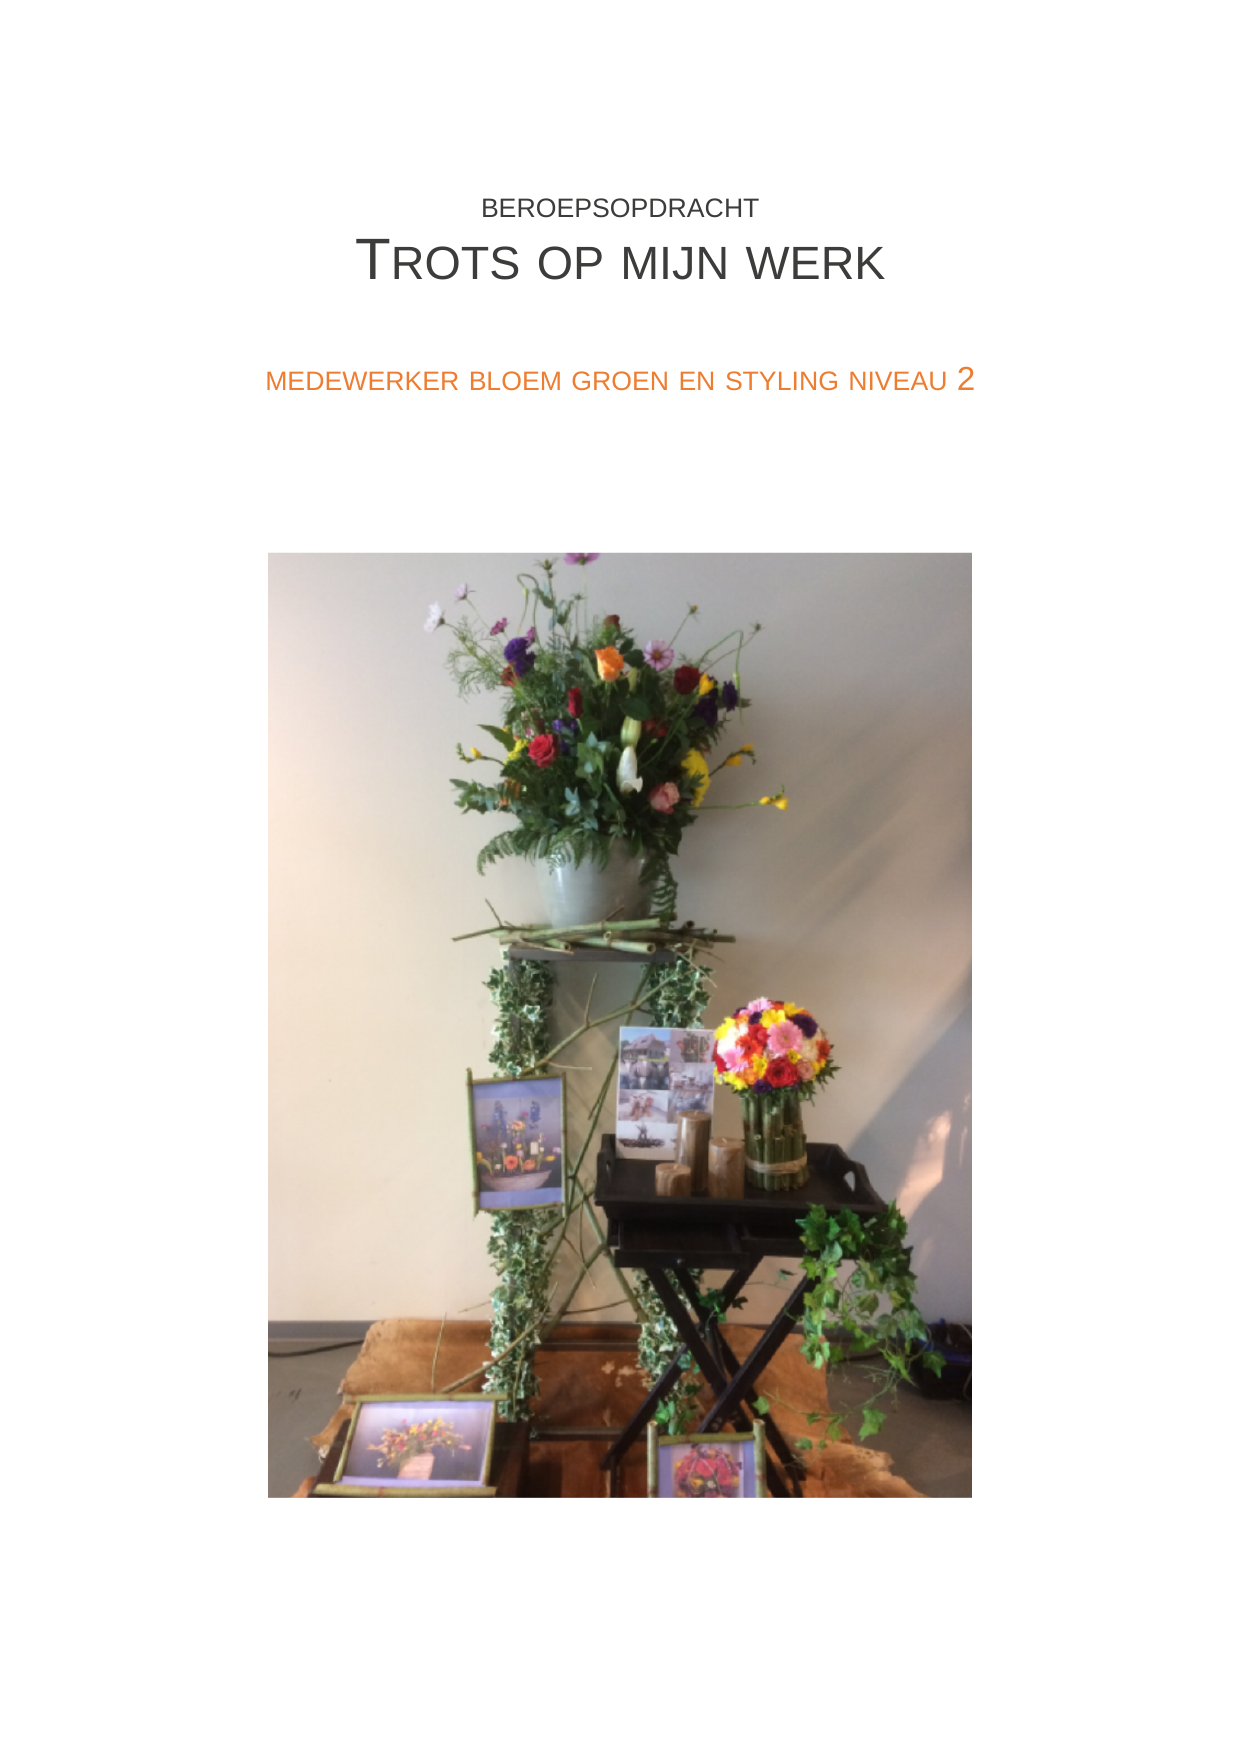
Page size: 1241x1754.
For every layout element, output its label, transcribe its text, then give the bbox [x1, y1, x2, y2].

text medewerker bloem groen en styling niveau 2 [148, 359, 1093, 397]
picture [268, 554, 972, 1497]
text beroepsopdracht [148, 186, 1093, 224]
text Trots op mijn werk [148, 224, 1093, 292]
